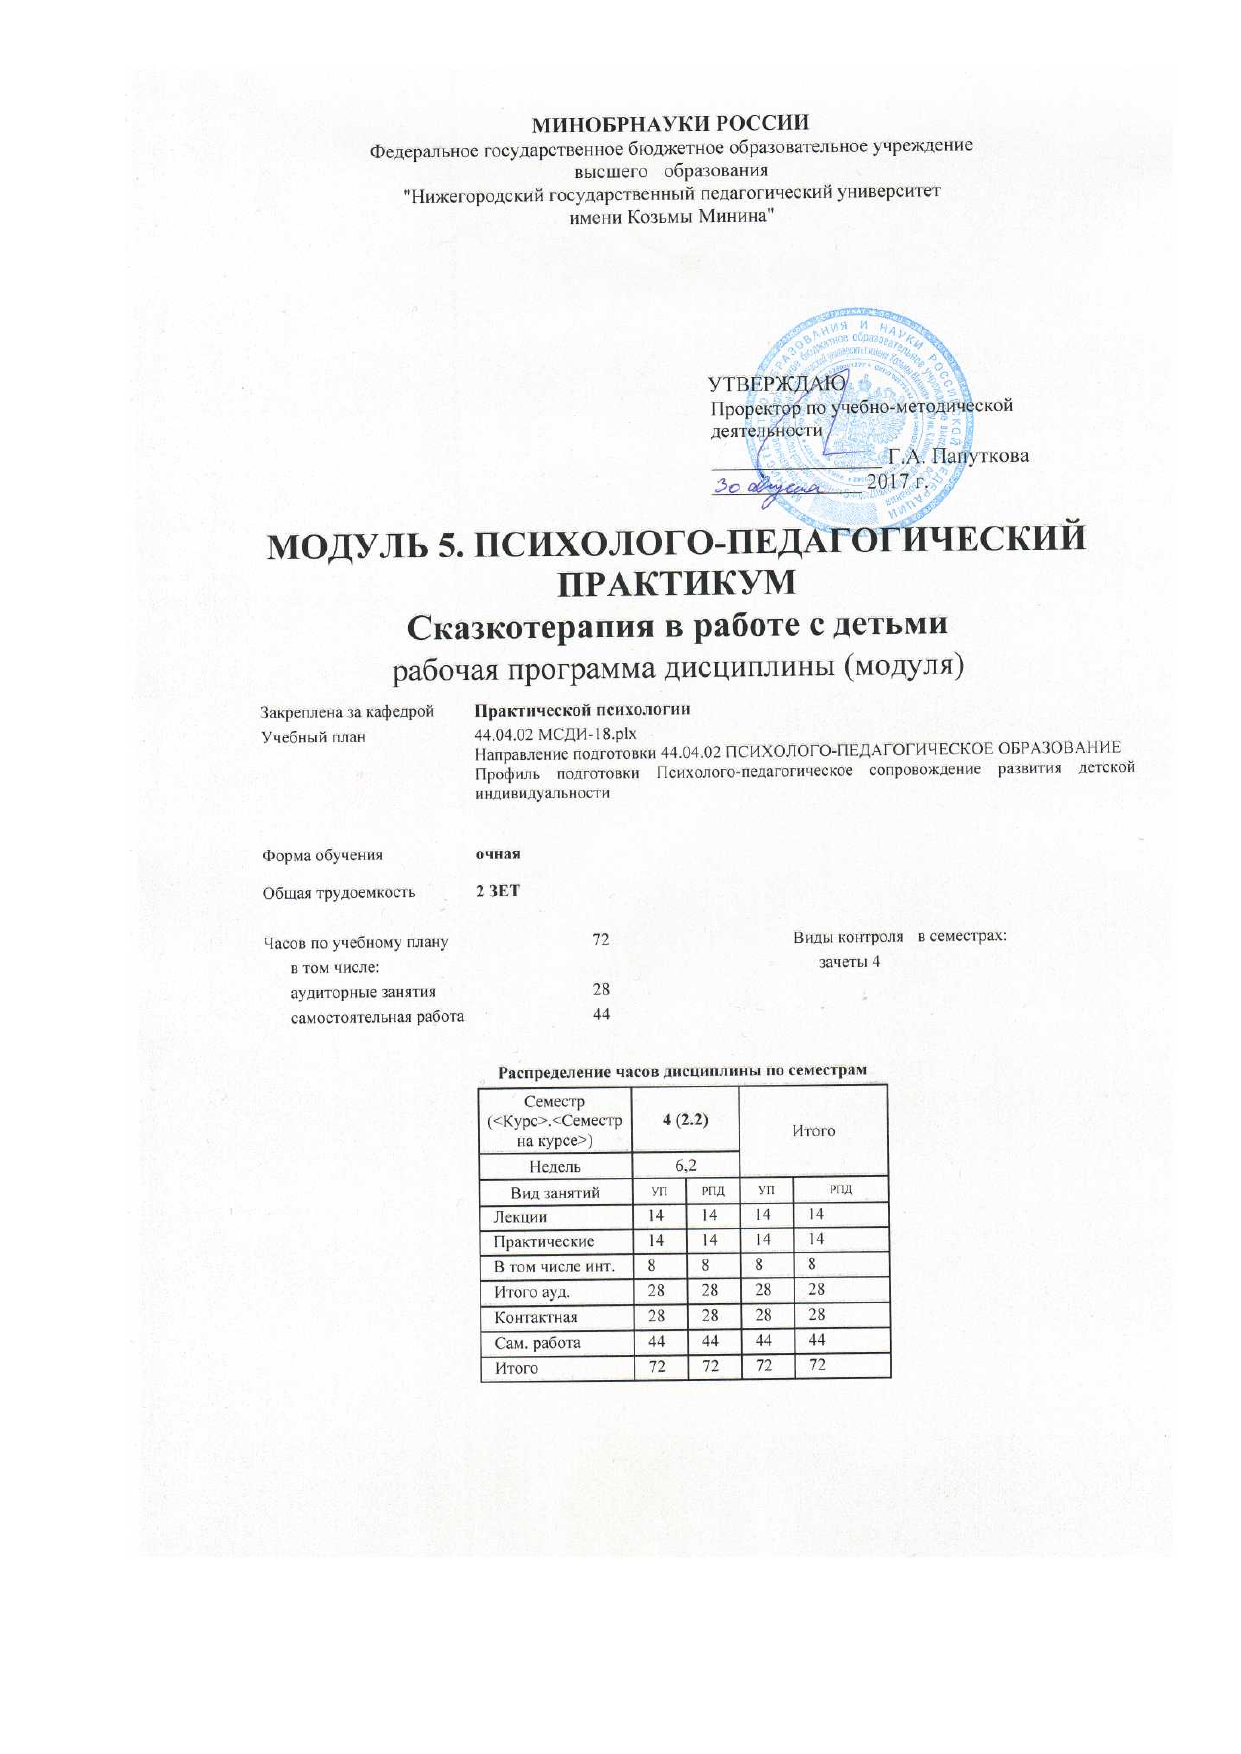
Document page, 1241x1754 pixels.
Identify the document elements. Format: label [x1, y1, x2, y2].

picture [118, 59, 1182, 1567]
